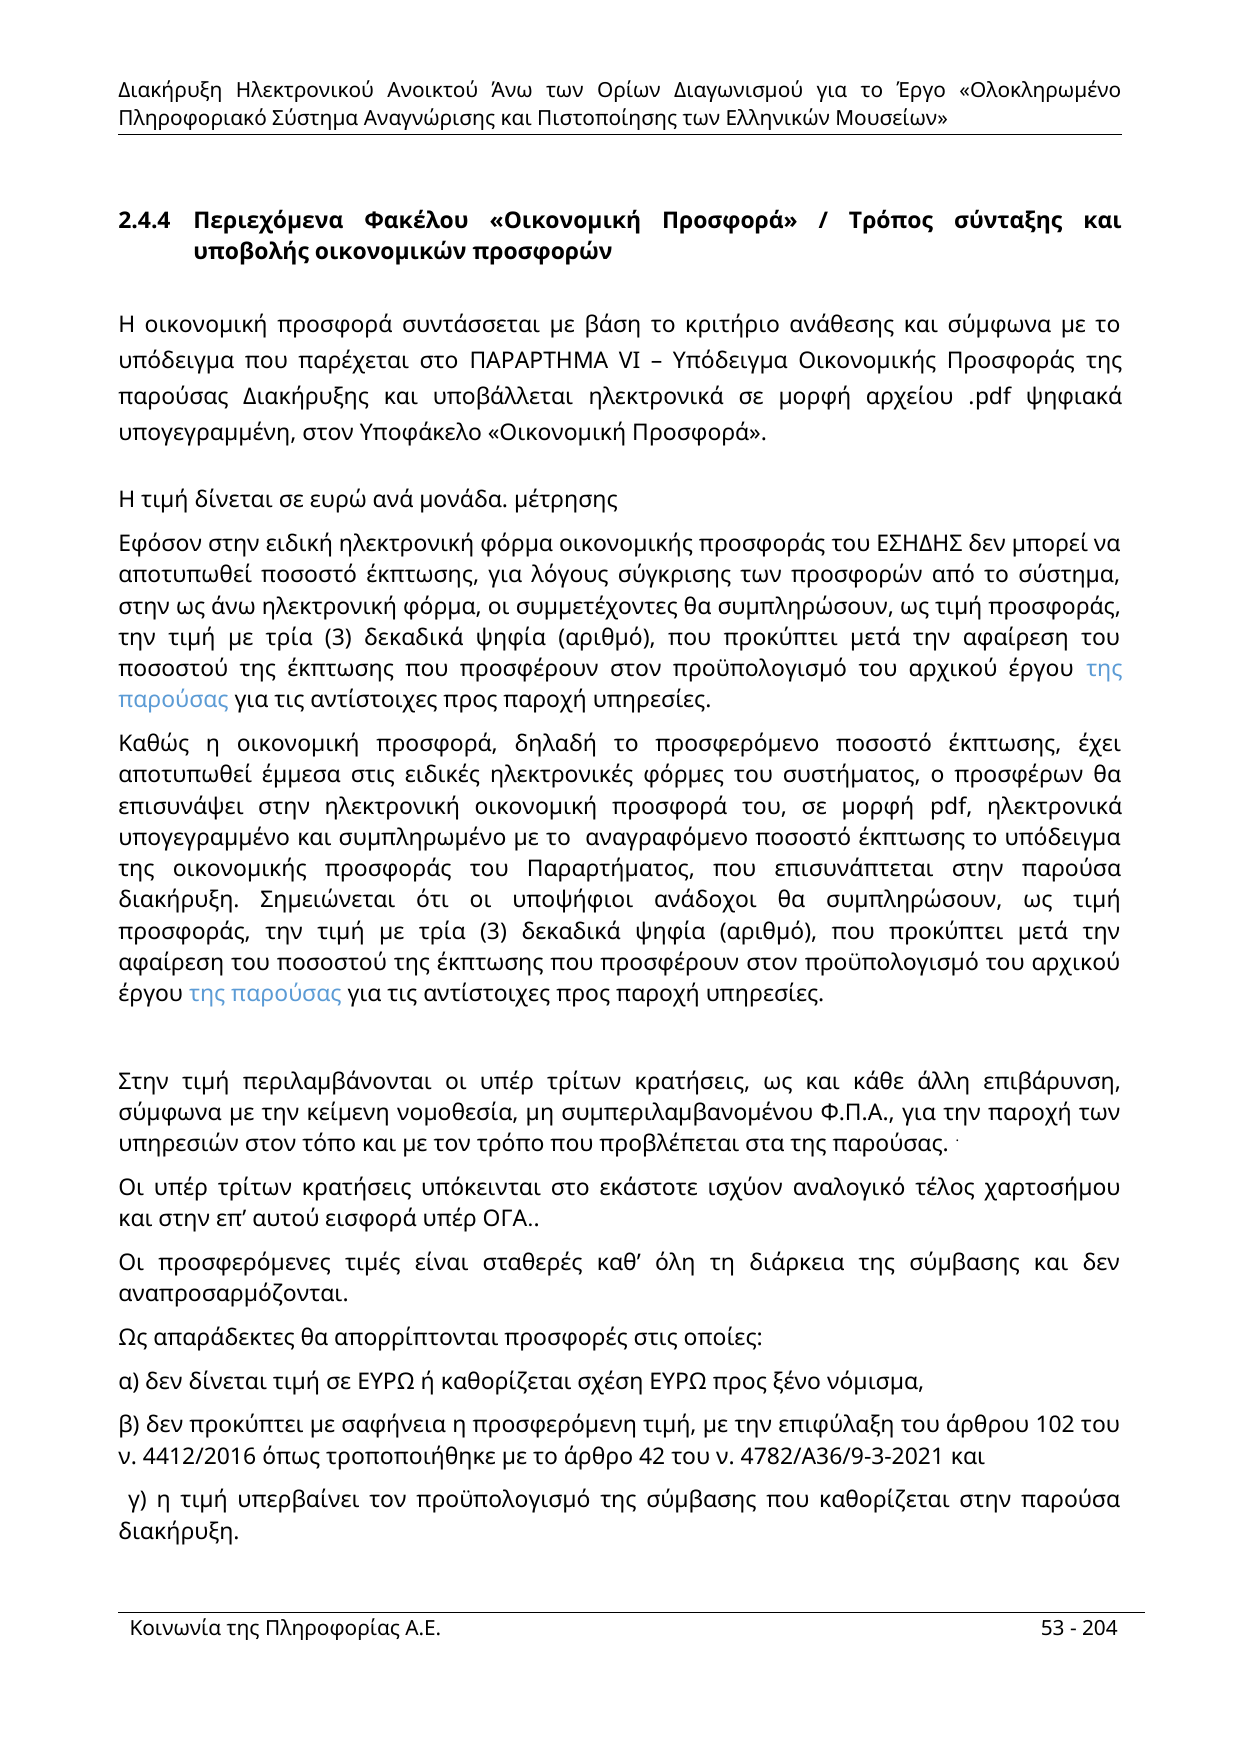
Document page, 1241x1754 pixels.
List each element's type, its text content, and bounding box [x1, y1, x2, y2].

text Η τιμή δίνεται σε ευρώ ανά μονάδα. μέτρησης [118, 483, 1122, 515]
text β) δεν προκύπτει με σαφήνεια η προσφερόμενη τιμή, με την επιφύλαξη του άρθρου 102 του ν. 4412/2016 όπως τροποποιήθηκε με το άρθρο 42 του ν. 4782/Α36/9-3-2021 και [118, 1408, 1122, 1471]
text Οι υπέρ τρίτων κρατήσεις υπόκεινται στο εκάστοτε ισχύον αναλογικό τέλος χαρτοσήμου και στην επ’ αυτού εισφορά υπέρ ΟΓΑ.. [118, 1171, 1122, 1233]
text Καθώς η οικονομική προσφορά, δηλαδή το προσφερόμενο ποσοστό έκπτωσης, έχει αποτυπωθεί έμμεσα στις ειδικές ηλεκτρονικές φόρμες του συστήματος, ο προσφέρων θα επισυνάψει στην ηλεκτρονική οικονομική προσφορά του, σε μορφή pdf, ηλεκτρονικά υπογεγραμμένο και συμπληρωμένο με το αναγραφόμενο ποσοστό έκπτωσης το υπόδειγμα της οικονομικής προσφοράς του Παραρτήματος, που επισυνάπτεται στην παρούσα διακήρυξη. Σημειώνεται ότι οι υποψήφιοι ανάδοχοι θα συμπληρώσουν, ως τιμή προσφοράς, την τιμή με τρία (3) δεκαδικά ψηφία (αριθμό), που προκύπτει μετά την αφαίρεση του ποσοστού της έκπτωσης που προσφέρουν στον προϋπολογισμό του αρχικού έργου της παρούσας για τις αντίστοιχες προς παροχή υπηρεσίες. [118, 727, 1122, 1008]
text α) δεν δίνεται τιμή σε ΕΥΡΩ ή καθορίζεται σχέση ΕΥΡΩ προς ξένο νόμισμα, [118, 1365, 1122, 1396]
subtitle Περιεχόμενα Φακέλου «Οικονομική Προσφορά» / Τρόπος σύνταξης και υποβολής οικονομικών προσφορών [118, 204, 1122, 266]
text Η οικονομική προσφορά συντάσσεται με βάση το κριτήριο ανάθεσης και σύμφωνα με το υπόδειγμα που παρέχεται στο ΠΑΡΑΡΤΗΜΑ VI – Υπόδειγμα Οικονομικής Προσφοράς της παρούσας Διακήρυξης και υποβάλλεται ηλεκτρονικά σε μορφή αρχείου .pdf ψηφιακά υπογεγραμμένη, στον Υποφάκελο «Οικονομική Προσφορά». [118, 308, 1122, 447]
text Στην τιμή περιλαμβάνονται οι υπέρ τρίτων κρατήσεις, ως και κάθε άλλη επιβάρυνση, σύμφωνα με την κείμενη νομοθεσία, μη συμπεριλαμβανομένου Φ.Π.Α., για την παροχή των υπηρεσιών στον τόπο και με τον τρόπο που προβλέπεται στα της παρούσας. . [118, 1065, 1122, 1158]
text γ) η τιμή υπερβαίνει τον προϋπολογισμό της σύμβασης που καθορίζεται στην παρούσα διακήρυξη. [118, 1483, 1122, 1546]
text Εφόσον στην ειδική ηλεκτρονική φόρμα οικονομικής προσφοράς του ΕΣΗΔΗΣ δεν μπορεί να αποτυπωθεί ποσοστό έκπτωσης, για λόγους σύγκρισης των προσφορών από το σύστημα, στην ως άνω ηλεκτρονική φόρμα, οι συμμετέχοντες θα συμπληρώσουν, ως τιμή προσφοράς, την τιμή με τρία (3) δεκαδικά ψηφία (αριθμό), που προκύπτει μετά την αφαίρεση του ποσοστού της έκπτωσης που προσφέρουν στον προϋπολογισμό του αρχικού έργου της παρούσας για τις αντίστοιχες προς παροχή υπηρεσίες. [118, 527, 1122, 715]
text Οι προσφερόμενες τιμές είναι σταθερές καθ’ όλη τη διάρκεια της σύμβασης και δεν αναπροσαρμόζονται. [118, 1246, 1122, 1308]
text Ως απαράδεκτες θα απορρίπτονται προσφορές στις οποίες: [118, 1321, 1122, 1352]
